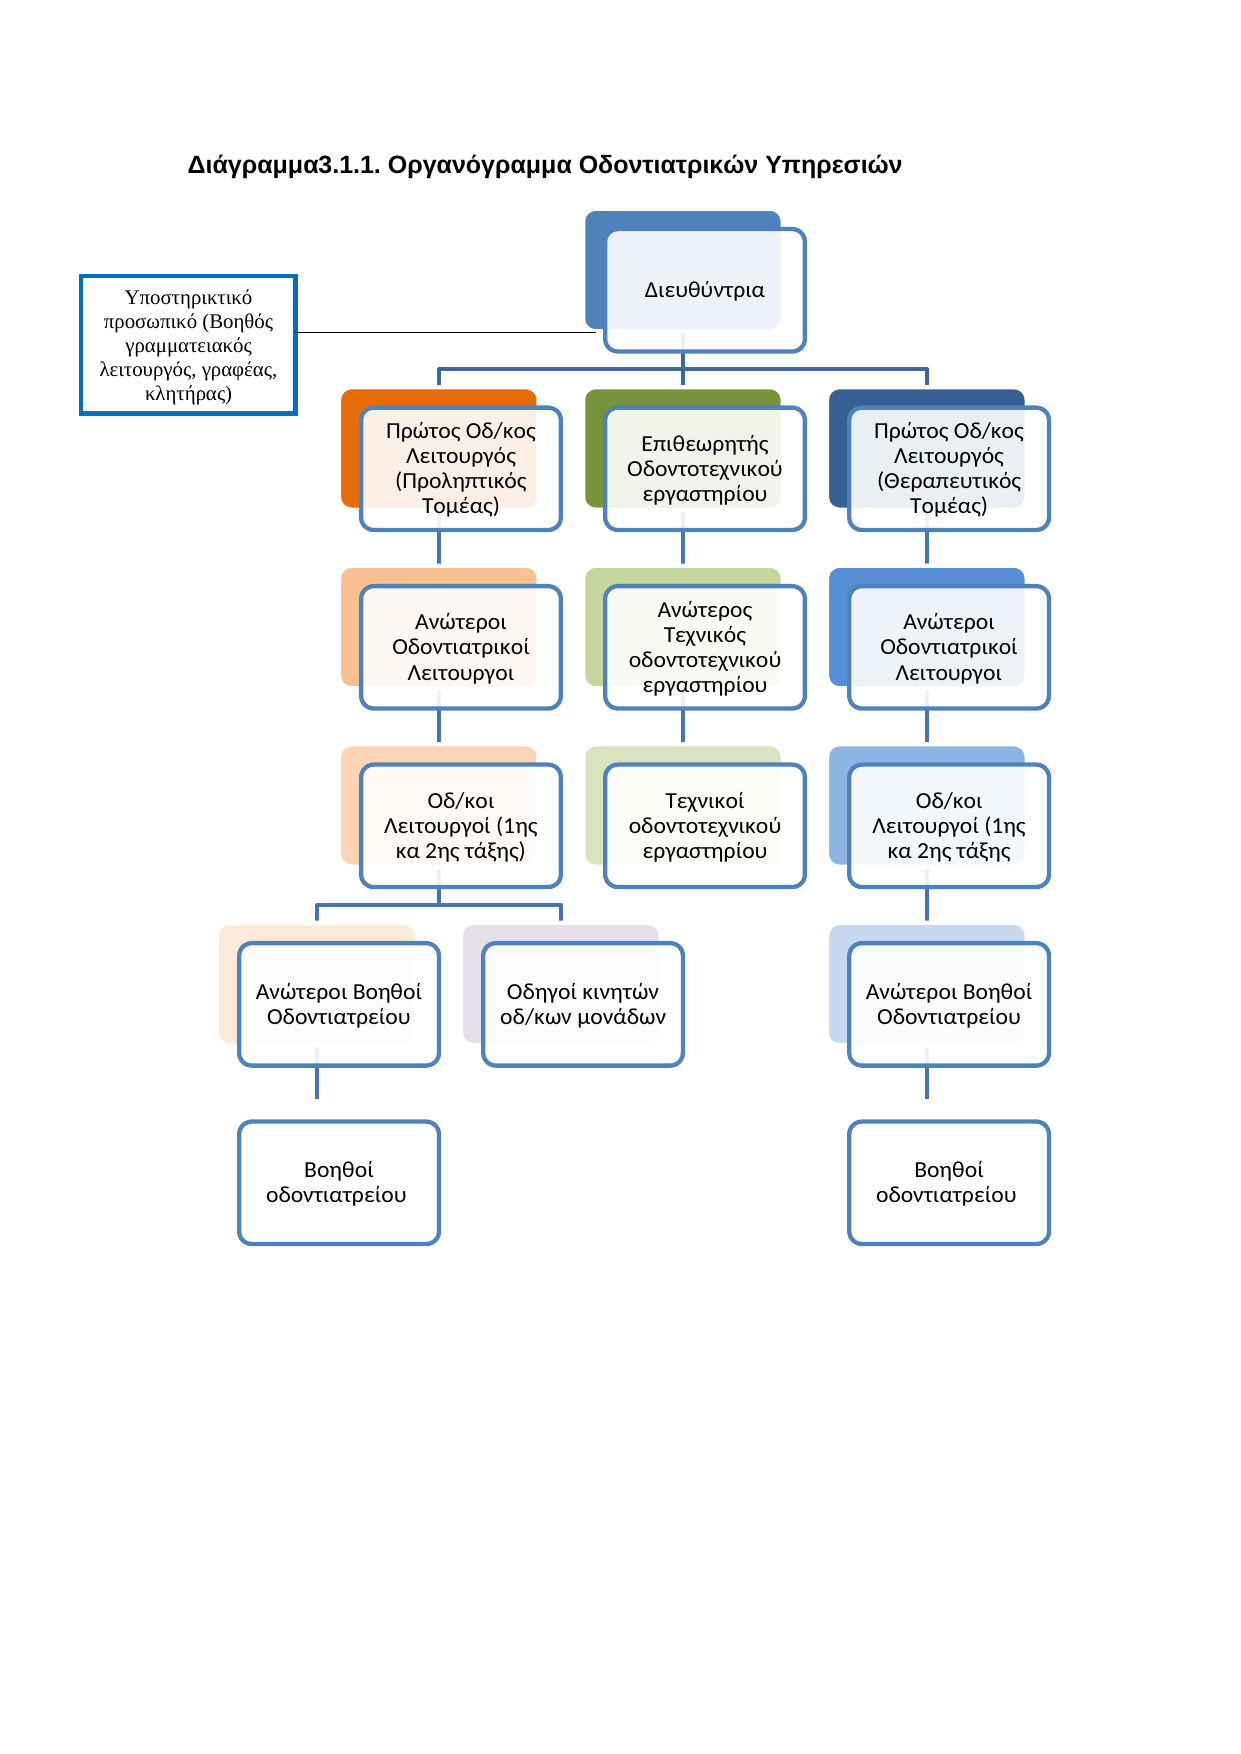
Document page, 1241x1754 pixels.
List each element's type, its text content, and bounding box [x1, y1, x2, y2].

text Διάγραμμα3.1.1. Οργανόγραμμα Οδοντιατρικών Υπηρεσιών [187, 150, 1053, 179]
